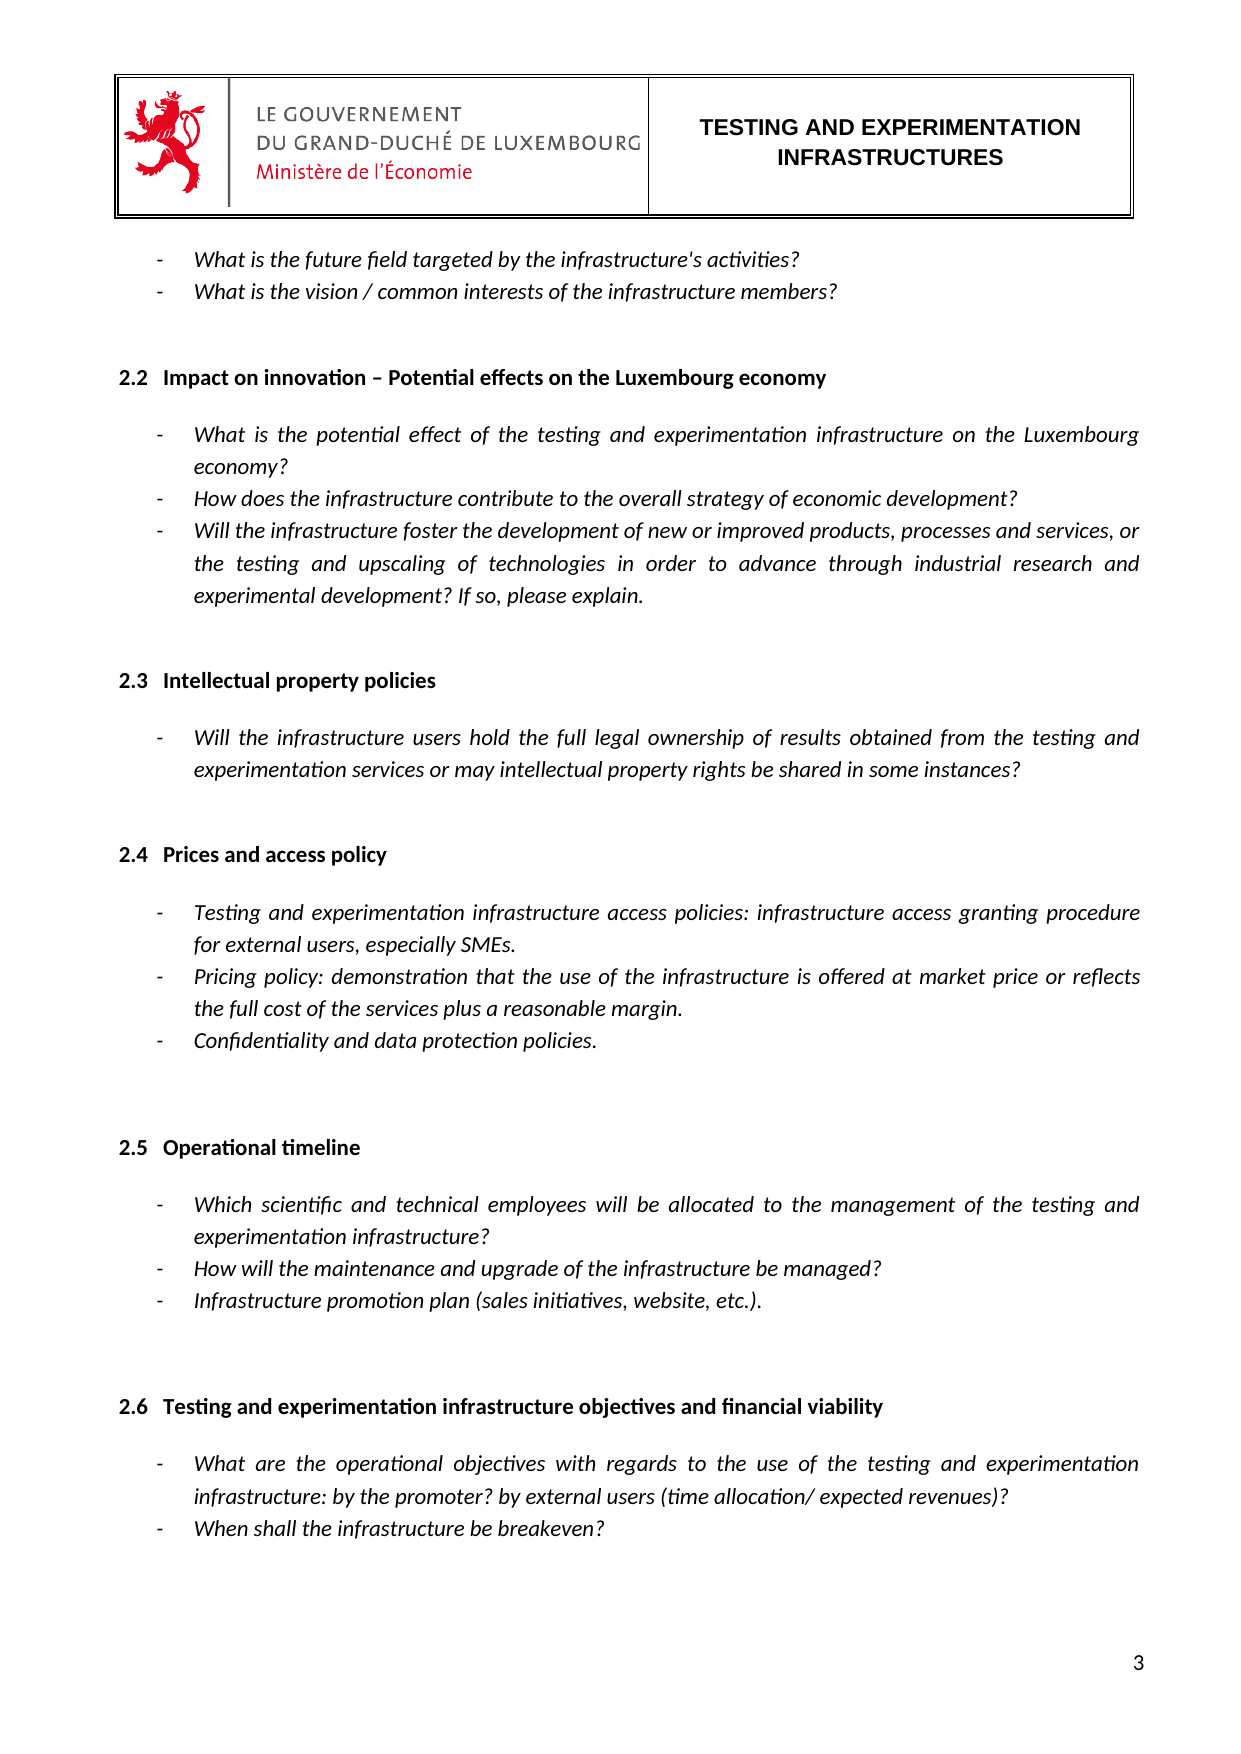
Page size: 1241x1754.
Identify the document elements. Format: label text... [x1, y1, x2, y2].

list Will the infrastructure foster the development of new or improved products, processes and services, or the testing and upscaling of technologies in order to advance through industrial research and experimental development? If so, please explain. [156, 516, 1144, 609]
list Infrastructure promotion plan (sales initiatives, website, etc.). [156, 1286, 1144, 1314]
list What is the vision / common interests of the infrastructure members? [156, 277, 1144, 306]
list How does the infrastructure contribute to the overall strategy of economic development? [156, 484, 1144, 512]
list What is the future field targeted by the infrastructure's activities? [156, 245, 1144, 273]
list When shall the infrastructure be breakeven? [156, 1514, 1144, 1542]
list Testing and experimentation infrastructure access policies: infrastructure access granting procedure for external users, especially SMEs. [156, 898, 1144, 958]
subtitle Prices and access policy [118, 841, 1144, 869]
subtitle Operational timeline [118, 1133, 1144, 1161]
list Pricing policy: demonstration that the use of the infrastructure is offered at market price or reflects the full cost of the services plus a reasonable margin. [156, 962, 1144, 1022]
subtitle Intellectual property policies [118, 666, 1144, 694]
list Will the infrastructure users hold the full legal ownership of results obtained from the testing and experimentation services or may intellectual property rights be shared in some instances? [156, 723, 1144, 783]
subtitle Impact on innovation – Potential effects on the Luxembourg economy [118, 363, 1144, 391]
subtitle Testing and experimentation infrastructure objectives and financial viability [118, 1392, 1144, 1420]
list What is the potential effect of the testing and experimentation infrastructure on the Luxembourg economy? [156, 420, 1144, 480]
list How will the maintenance and upgrade of the infrastructure be managed? [156, 1254, 1144, 1282]
list What are the operational objectives with regards to the use of the testing and experimentation infrastructure: by the promoter? by external users (time allocation/ expected revenues)? [156, 1449, 1144, 1510]
list Confidentiality and data protection policies. [156, 1027, 1144, 1054]
picture [123, 78, 640, 207]
list Which scientific and technical employees will be allocated to the management of the testing and experimentation infrastructure? [156, 1190, 1144, 1250]
